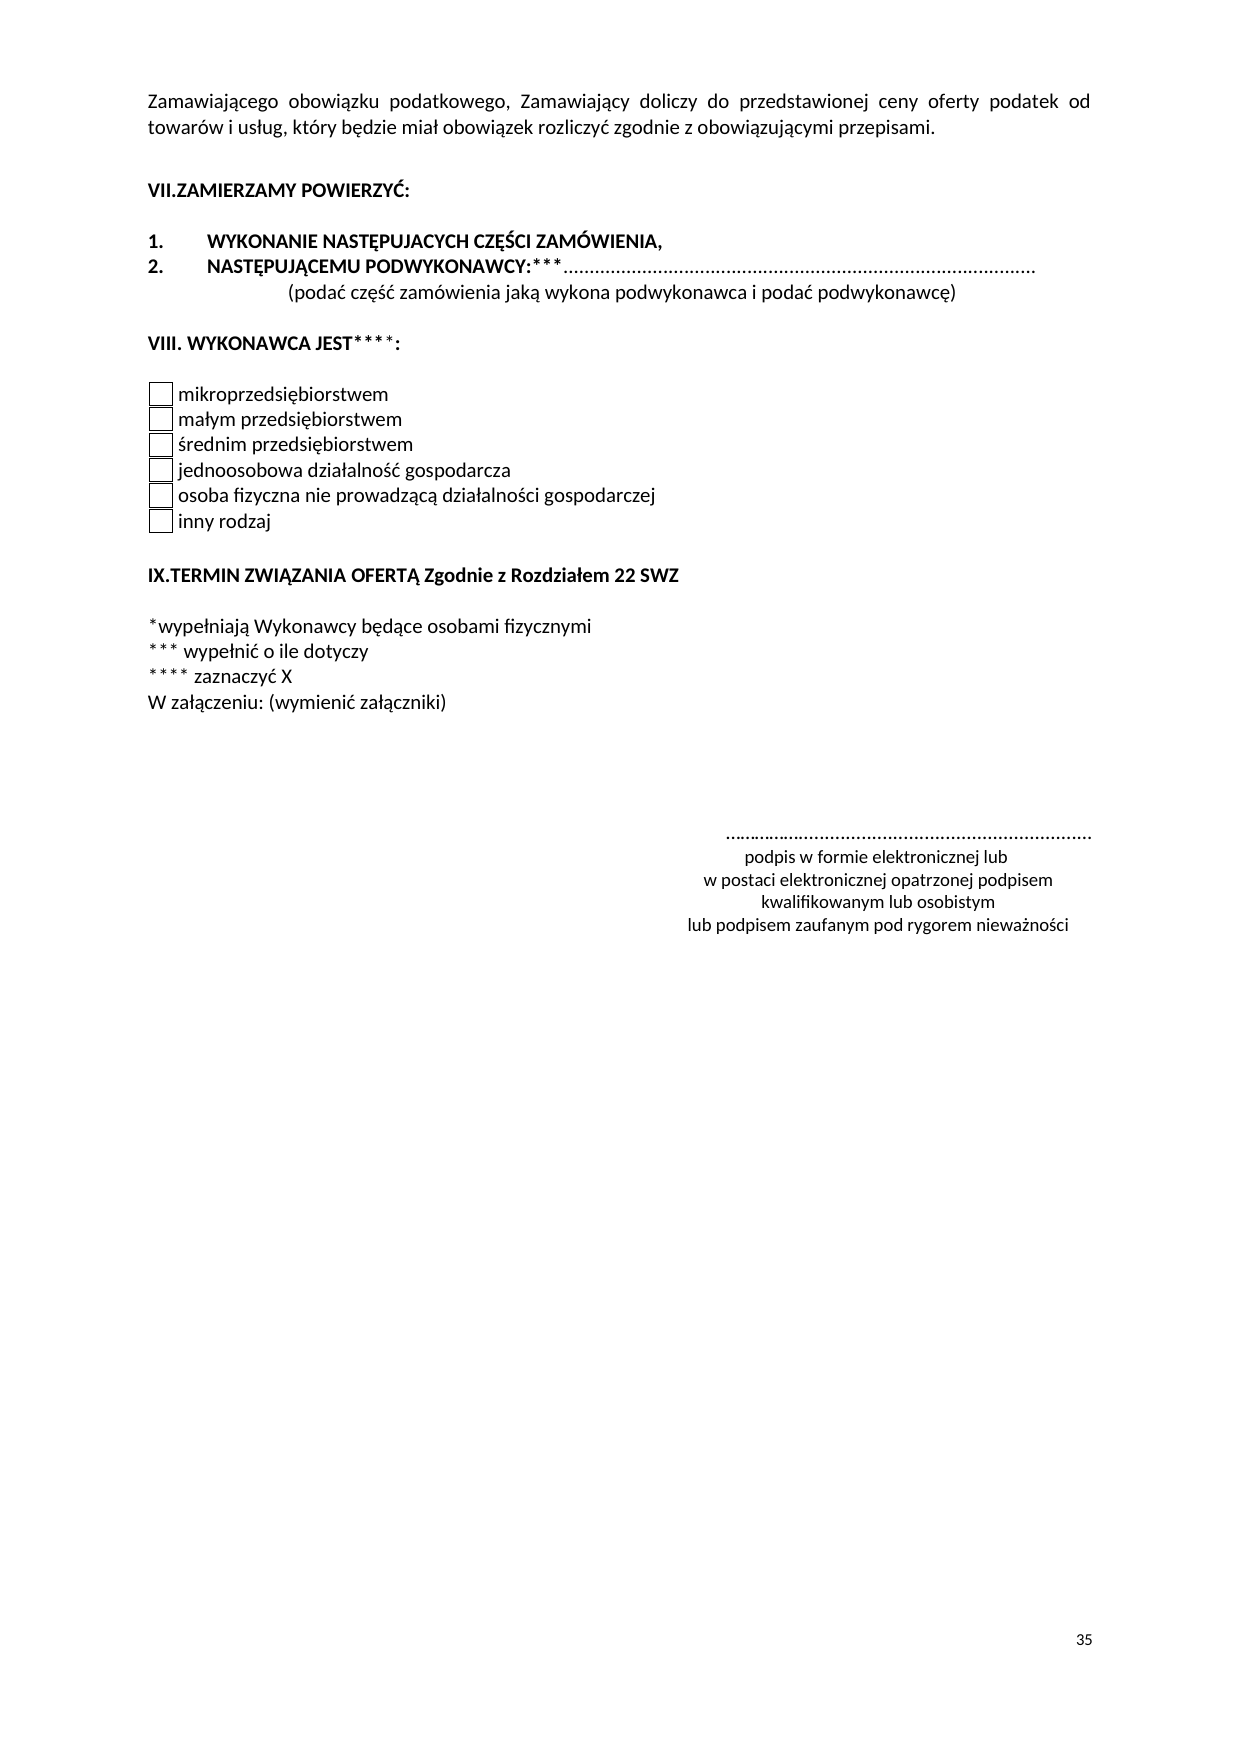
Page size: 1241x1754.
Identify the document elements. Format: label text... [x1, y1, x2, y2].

text lub podpisem zaufanym pod rygorem nieważności [664, 914, 1092, 937]
text średnim przedsiębiorstwem [148, 432, 1092, 457]
text podpis w formie elektronicznej lub w postaci elektronicznej opatrzonej podpisem kwalifikowanym lub osobistym [664, 845, 1092, 914]
text *** wypełnić o ile dotyczy [148, 638, 1092, 664]
text VIII. WYKONAWCA JEST****: [148, 330, 1092, 355]
text osoba fizyczna nie prowadzącą działalności gospodarczej [148, 482, 1092, 508]
text mikroprzedsiębiorstwem [148, 381, 1092, 406]
text IX.TERMIN ZWIĄZANIA OFERTĄ Zgodnie z Rozdziałem 22 SWZ [148, 562, 1092, 587]
text (podać część zamówienia jaką wykona podwykonawca i podać podwykonawcę) [148, 279, 1092, 304]
text W załączeniu: (wymienić załączniki) [148, 689, 1092, 714]
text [148, 89, 1092, 139]
list WYKONANIE NASTĘPUJACYCH CZĘŚCI ZAMÓWIENIA, [148, 228, 1092, 254]
text jednoosobowa działalność gospodarcza [148, 457, 1092, 482]
text VII.ZAMIERZAMY POWIERZYĆ: [148, 177, 1092, 203]
text ……………........................................................ [148, 819, 1092, 845]
text inny rodzaj [148, 508, 1092, 533]
list NASTĘPUJĄCEMU PODWYKONAWCY:***.......................................................................................... [148, 254, 1092, 279]
text małym przedsiębiorstwem [148, 406, 1092, 432]
text *wypełniają Wykonawcy będące osobami fizycznymi [148, 613, 1092, 638]
text **** zaznaczyć X [148, 664, 1092, 689]
